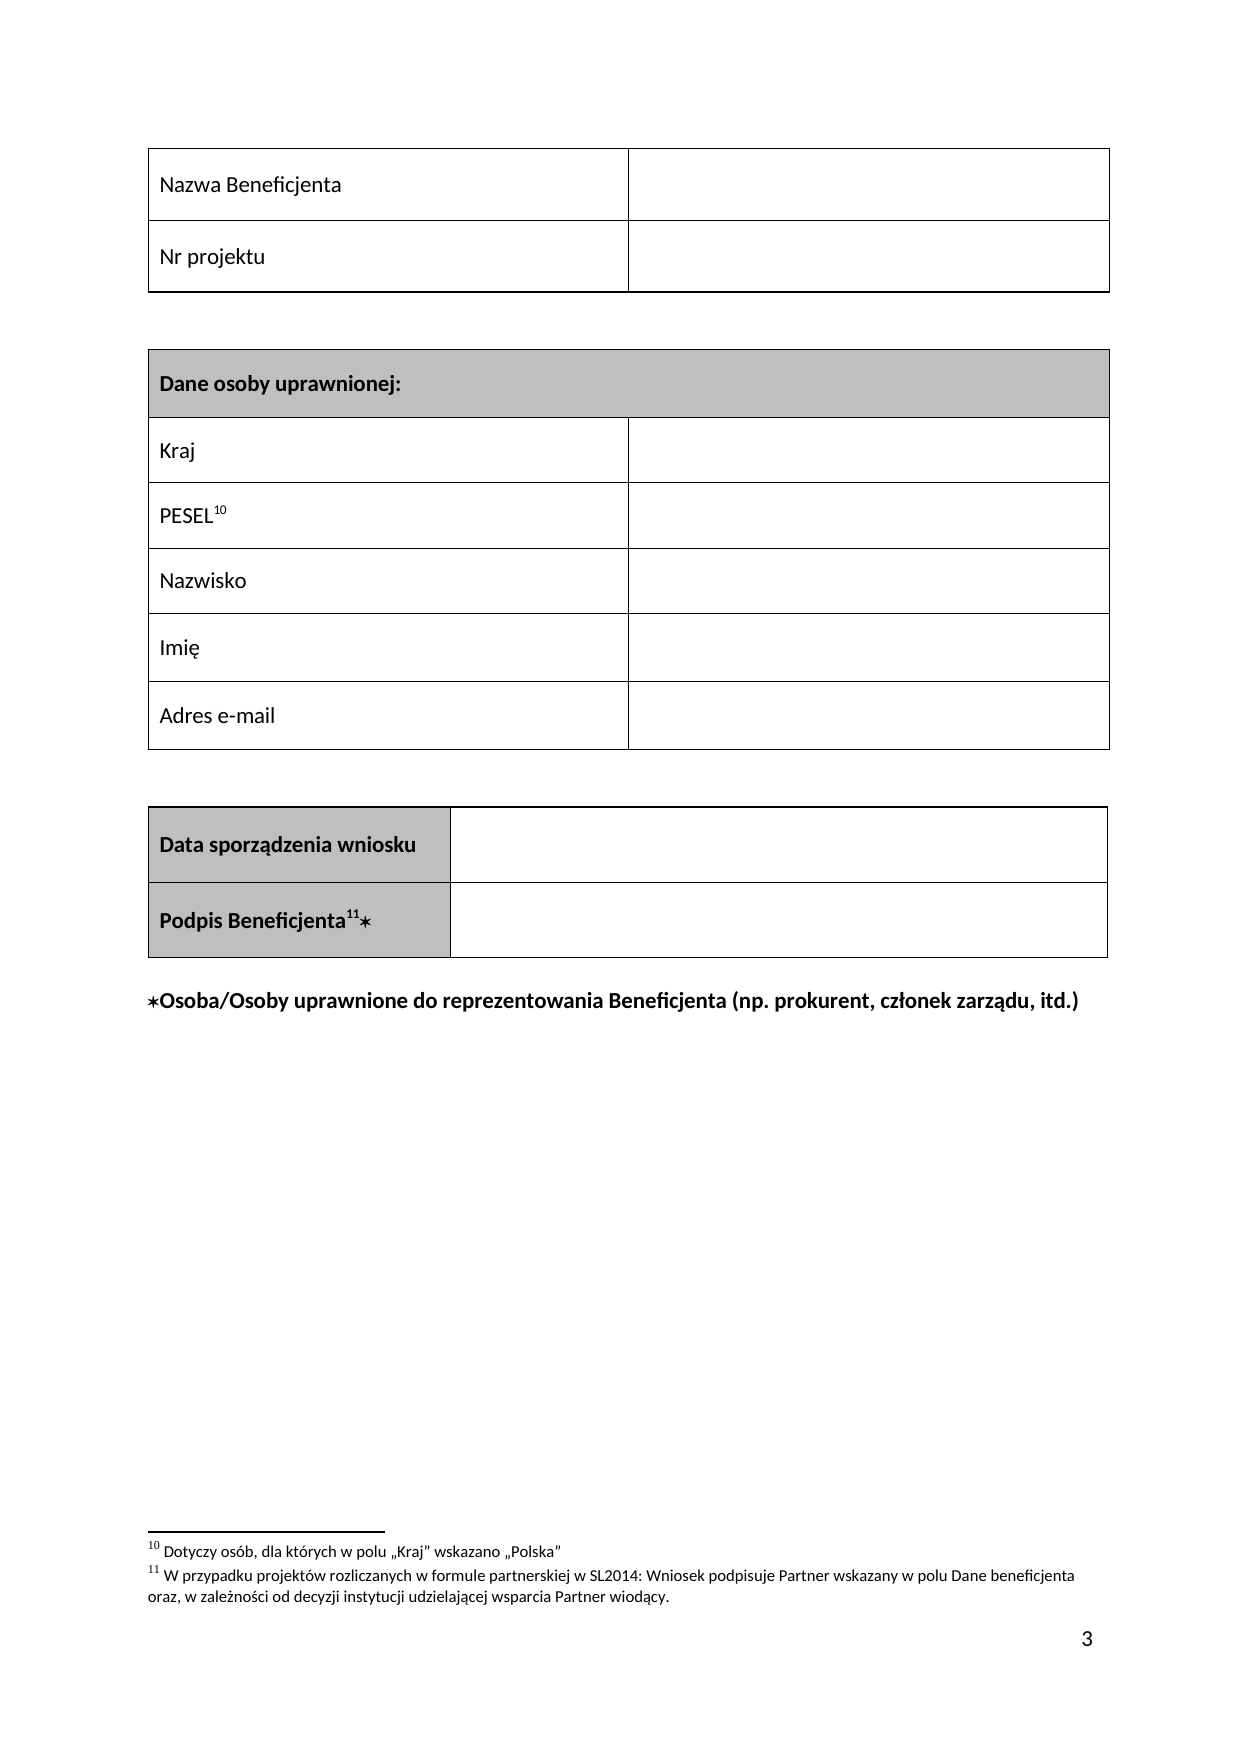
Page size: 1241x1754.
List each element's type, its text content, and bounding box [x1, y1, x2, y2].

table_cell Kraj [149, 418, 628, 482]
table_cell [629, 483, 1109, 547]
table_cell [629, 149, 1109, 219]
table_cell Podpis Beneficjenta [149, 883, 450, 957]
table_header Data sporządzenia wniosku [149, 808, 450, 882]
table_cell [629, 614, 1109, 681]
table_cell [629, 682, 1109, 749]
table_cell [629, 221, 1109, 291]
table_cell Nazwa Beneficjenta [149, 149, 628, 219]
table_cell Nr projektu [149, 221, 628, 291]
table_cell Nazwisko [149, 549, 628, 613]
table_header [451, 808, 1107, 882]
table_cell [629, 418, 1109, 482]
table_cell Adres e-mail [149, 682, 628, 749]
text Osoba/Osoby uprawnione do reprezentowania Beneficjenta (np. prokurent, członek zarządu, itd.) [148, 986, 1093, 1014]
table_cell Imię [149, 614, 628, 681]
table_cell [451, 883, 1107, 957]
table_header Dane osoby uprawnionej: [149, 350, 1109, 417]
table_cell [629, 549, 1109, 613]
table_cell PESEL [149, 483, 628, 547]
